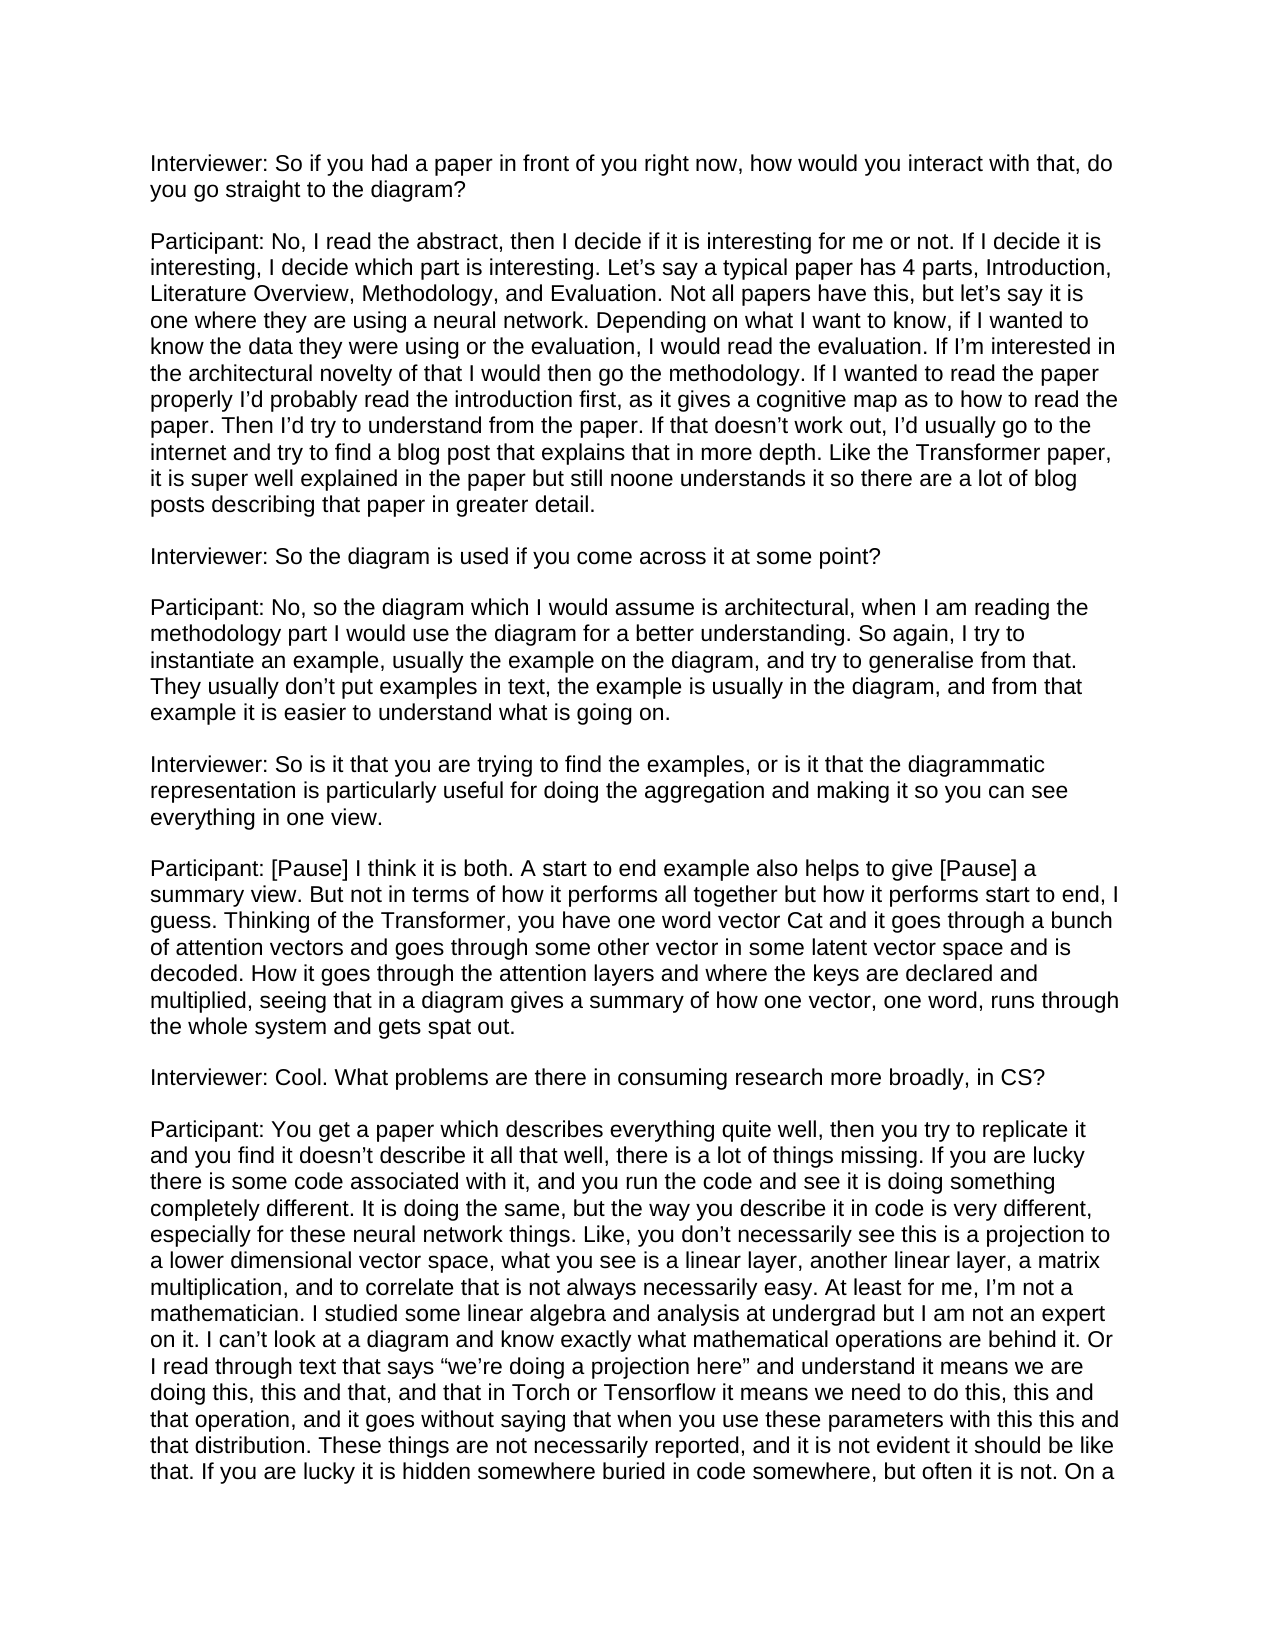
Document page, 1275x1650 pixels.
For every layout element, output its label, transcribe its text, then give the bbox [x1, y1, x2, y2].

text Interviewer: So is it that you are trying to find the examples, or is it that the diagrammatic representation is particularly useful for doing the aggregation and making it so you can see everything in one view. [150, 751, 1125, 830]
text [150, 1116, 1125, 1484]
text Interviewer: So the diagram is used if you come across it at some point? [150, 543, 1125, 569]
text Participant: No, I read the abstract, then I decide if it is interesting for me or not. If I decide it is interesting, I decide which part is interesting. Let’s say a typical paper has 4 parts, Introduction, Literature Overview, Methodology, and Evaluation. Not all papers have this, but let’s say it is one where they are using a neural network. Depending on what I want to know, if I wanted to know the data they were using or the evaluation, I would read the evaluation. If I’m interested in the architectural novelty of that I would then go the methodology. If I wanted to read the paper properly I’d probably read the introduction first, as it gives a cognitive map as to how to read the paper. Then I’d try to understand from the paper. If that doesn’t work out, I’d usually go to the internet and try to find a blog post that explains that in more depth. Like the Transformer paper, it is super well explained in the paper but still noone understands it so there are a lot of blog posts describing that paper in greater detail. [150, 228, 1125, 518]
text Participant: No, so the diagram which I would assume is architectural, when I am reading the methodology part I would use the diagram for a better understanding. So again, I try to instantiate an example, usually the example on the diagram, and try to generalise from that. They usually don’t put examples in text, the example is usually in the diagram, and from that example it is easier to understand what is going on. [150, 594, 1125, 726]
text Interviewer: So if you had a paper in front of you right now, how would you interact with that, do you go straight to the diagram? [150, 150, 1125, 203]
text Interviewer: Cool. What problems are there in consuming research more broadly, in CS? [150, 1064, 1125, 1091]
text Participant: [Pause] I think it is both. A start to end example also helps to give [Pause] a summary view. But not in terms of how it performs all together but how it performs start to end, I guess. Thinking of the Transformer, you have one word vector Cat and it goes through a bunch of attention vectors and goes through some other vector in some latent vector space and is decoded. How it goes through the attention layers and where the keys are declared and multiplied, seeing that in a diagram gives a summary of how one vector, one word, runs through the whole system and gets spat out. [150, 855, 1125, 1039]
